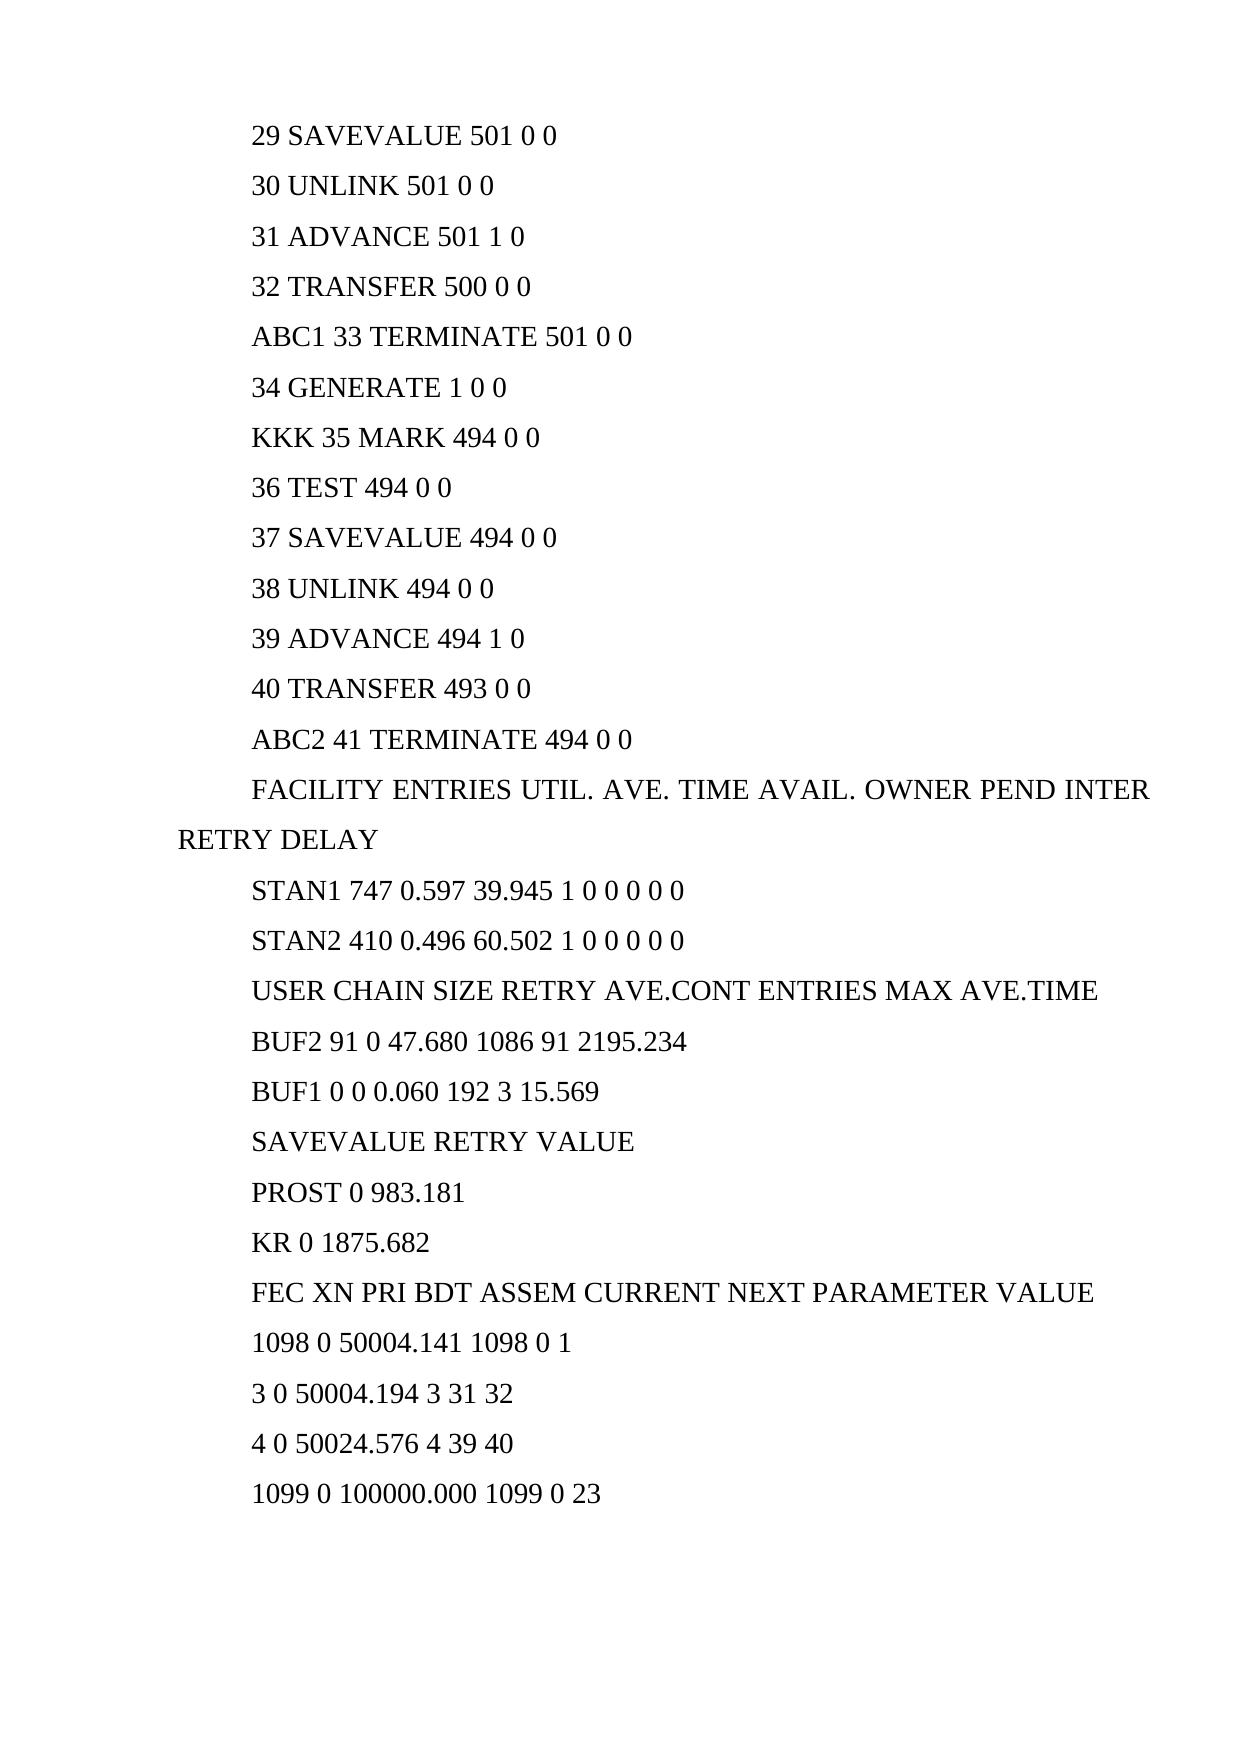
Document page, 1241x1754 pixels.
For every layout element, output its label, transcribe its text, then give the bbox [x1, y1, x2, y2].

text STAN1 747 0.597 39.945 1 0 0 0 0 0 [177, 873, 1152, 906]
text 40 TRANSFER 493 0 0 [177, 672, 1152, 705]
text BUF1 0 0 0.060 192 3 15.569 [177, 1074, 1152, 1108]
text SAVEVALUE RETRY VALUE [177, 1124, 1152, 1158]
text PROST 0 983.181 [177, 1175, 1152, 1208]
text 38 UNLINK 494 0 0 [177, 571, 1152, 604]
text ABC1 33 TERMINATE 501 0 0 [177, 319, 1152, 353]
text 37 SAVEVALUE 494 0 0 [177, 521, 1152, 554]
text 29 SAVEVALUE 501 0 0 [177, 118, 1152, 152]
text BUF2 91 0 47.680 1086 91 2195.234 [177, 1024, 1152, 1057]
text 39 ADVANCE 494 1 0 [177, 621, 1152, 655]
text 1098 0 50004.141 1098 0 1 [177, 1326, 1152, 1359]
text FEC XN PRI BDT ASSEM CURRENT NEXT PARAMETER VALUE [177, 1275, 1152, 1309]
text USER CHAIN SIZE RETRY AVE.CONT ENTRIES MAX AVE.TIME [177, 973, 1152, 1007]
text 31 ADVANCE 501 1 0 [177, 219, 1152, 252]
text FACILITY ENTRIES UTIL. AVE. TIME AVAIL. OWNER PEND INTER RETRY DELAY [177, 772, 1152, 856]
text 36 TEST 494 0 0 [177, 470, 1152, 504]
text KR 0 1875.682 [177, 1225, 1152, 1258]
text 32 TRANSFER 500 0 0 [177, 269, 1152, 303]
text 34 GENERATE 1 0 0 [177, 370, 1152, 403]
text 4 0 50024.576 4 39 40 [177, 1426, 1152, 1460]
text 30 UNLINK 501 0 0 [177, 168, 1152, 202]
text ABC2 41 TERMINATE 494 0 0 [177, 722, 1152, 755]
text 1099 0 100000.000 1099 0 23 [177, 1477, 1152, 1510]
text KKK 35 MARK 494 0 0 [177, 420, 1152, 453]
text STAN2 410 0.496 60.502 1 0 0 0 0 0 [177, 923, 1152, 957]
text 3 0 50004.194 3 31 32 [177, 1376, 1152, 1409]
